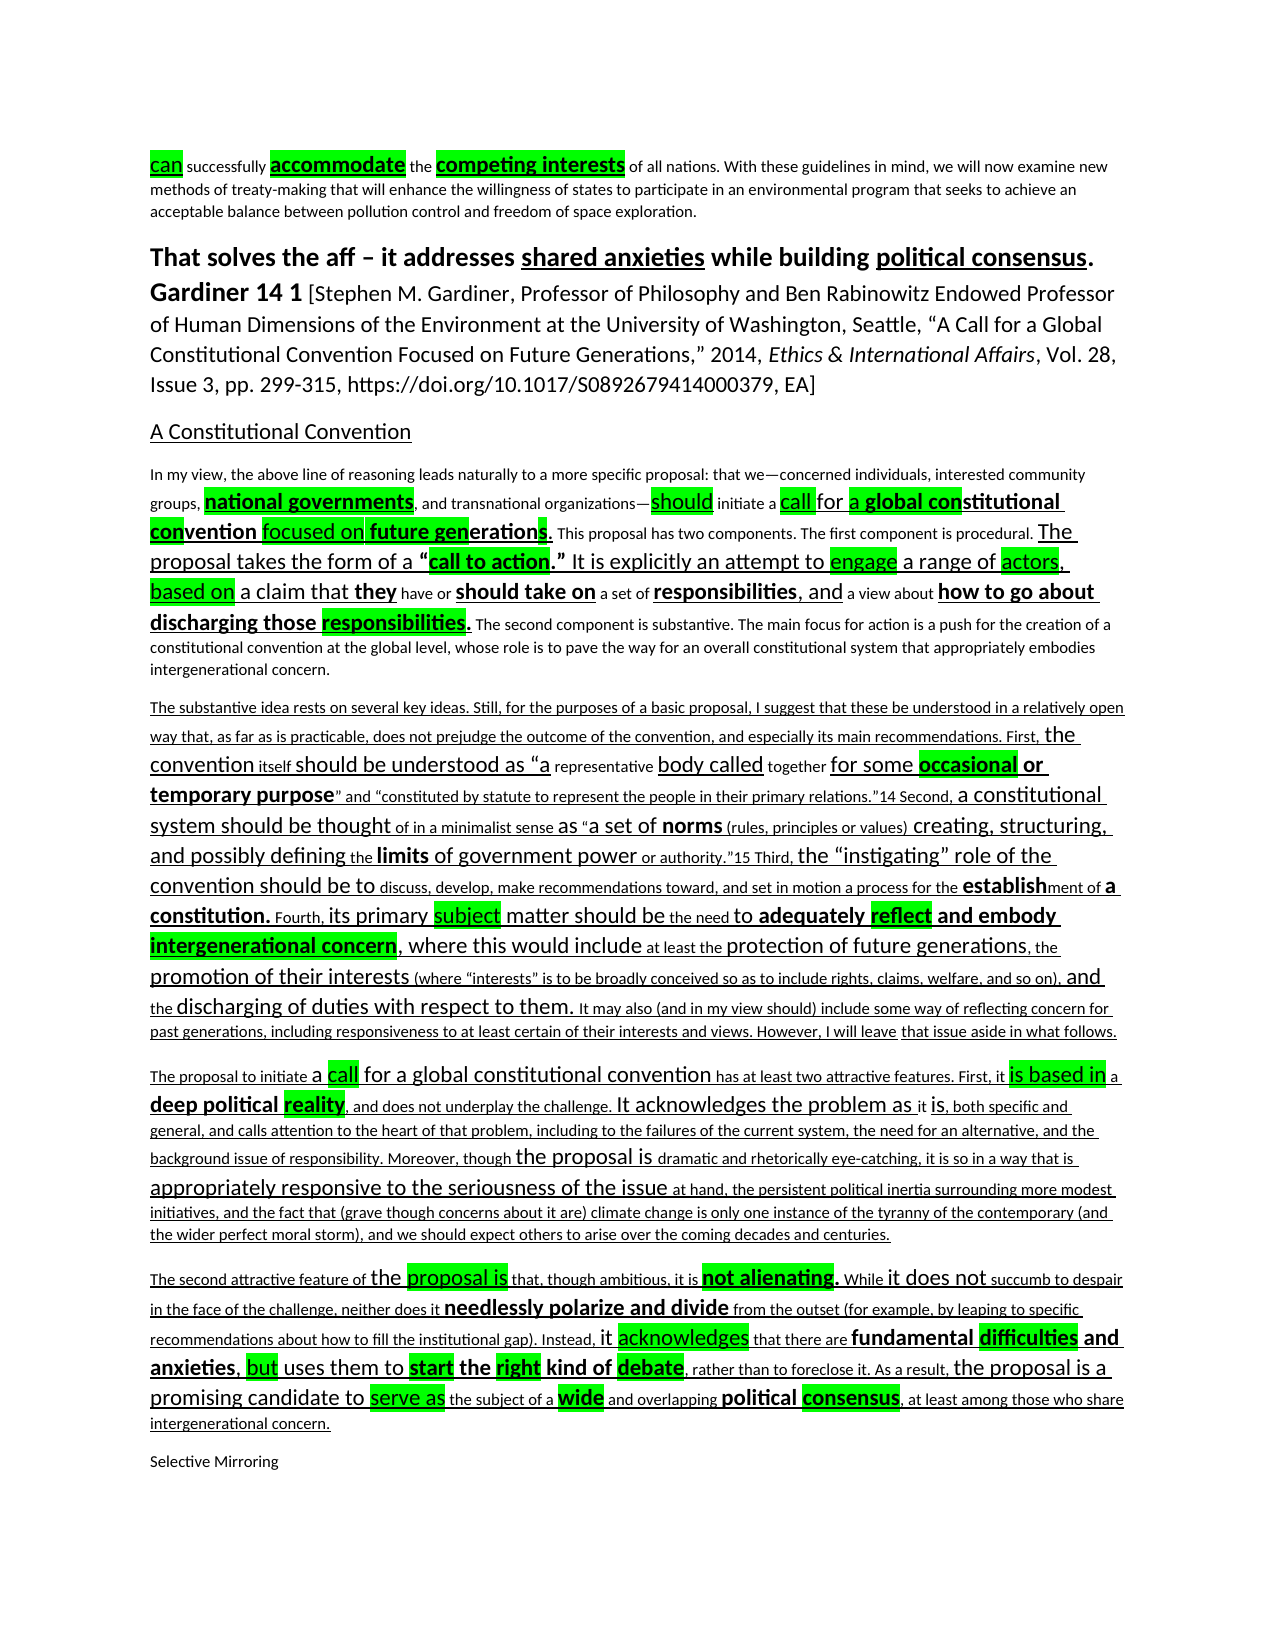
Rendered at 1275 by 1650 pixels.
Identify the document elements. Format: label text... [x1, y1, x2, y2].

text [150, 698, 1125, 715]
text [150, 150, 1125, 222]
text A Constitutional Convention [150, 417, 1125, 446]
text In my view, the above line of reasoning leads naturally to a more specific proposal: that we—concerned individuals, interested community groups, national governments, and transnational organizations—should initiate a call for a global constitutional convention focused on future generations. This proposal has two components. The first component is procedural. The proposal takes the form of a “call to action.” It is explicitly an attempt to engage a range of actors, based on a claim that they have or should take on a set of responsibilities, and a view about how to go about discharging those responsibilities. The second component is substantive. The main focus for action is a push for the creation of a constitutional convention at the global level, whose role is to pave the way for an overall constitutional system that appropriately embodies intergenerational concern. [150, 464, 1125, 679]
text The proposal to initiate a call for a global constitutional convention has at least two attractive features. First, it is based in a deep political reality, and does not underplay the challenge. It acknowledges the problem as it is, both specific and general, and calls attention to the heart of that problem, including to the failures of the current system, the need for an alternative, and the background issue of responsibility. Moreover, though the proposal is dramatic and rhetorically eye-catching, it is so in a way that is appropriately responsive to the seriousness of the issue at hand, the persistent political inertia surrounding more modest initiatives, and the fact that (grave though concerns about it are) climate change is only one instance of the tyranny of the contemporary (and the wider perfect moral storm), and we should expect others to arise over the coming decades and centuries. [150, 1060, 1125, 1244]
text The substantive idea rests on several key ideas. Still, for the purposes of a basic proposal, I suggest that these be understood in a relatively open way that, as far as is practicable, does not prejudge the outcome of the convention, and especially its main recommendations. First, the convention itself should be understood as “a representative body called together for some occasional or temporary purpose” and “constituted by statute to represent the people in their primary relations.”14 Second, a constitutional system should be thought of in a minimalist sense as “a set of norms (rules, principles or values) creating, structuring, and possibly defining the limits of government power or authority.”15 Third, the “instigating” role of the convention should be to discuss, develop, make recommendations toward, and set in motion a process for the establishment of a constitution. Fourth, its primary subject matter should be the need to adequately reflect and embody intergenerational concern, where this would include at least the protection of future generations, the promotion of their interests (where “interests” is to be broadly conceived so as to include rights, claims, welfare, and so on), and the discharging of duties with respect to them. It may also (and in my view should) include some way of reflecting concern for past generations, including responsiveness to at least certain of their interests and views. However, I will leave that issue aside in what follows. [150, 716, 1125, 1042]
text Selective Mirroring [150, 1452, 1125, 1472]
text Gardiner 14 1 [Stephen M. Gardiner, Professor of Philosophy and Ben Rabinowitz Endowed Professor of Human Dimensions of the Environment at the University of Washington, Seattle, “A Call for a Global Constitutional Convention Focused on Future Generations,” 2014, Ethics & International Affairs, Vol. 28, Issue 3, pp. 299-315, https://doi.org/10.1017/S0892679414000379, EA] [150, 275, 1125, 399]
text The second attractive feature of the proposal is that, though ambitious, it is not alienating. While it does not succumb to despair in the face of the challenge, neither does it needlessly polarize and divide from the outset (for example, by leaping to specific recommendations about how to fill the institutional gap). Instead, it acknowledges that there are fundamental difficulties and anxieties, but uses them to start the right kind of debate, rather than to foreclose it. As a result, the proposal is a promising candidate to serve as the subject of a wide and overlapping political consensus, at least among those who share intergenerational concern. [150, 1263, 1125, 1433]
subtitle That solves the aff – it addresses shared anxieties while building political consensus. [150, 240, 1125, 273]
